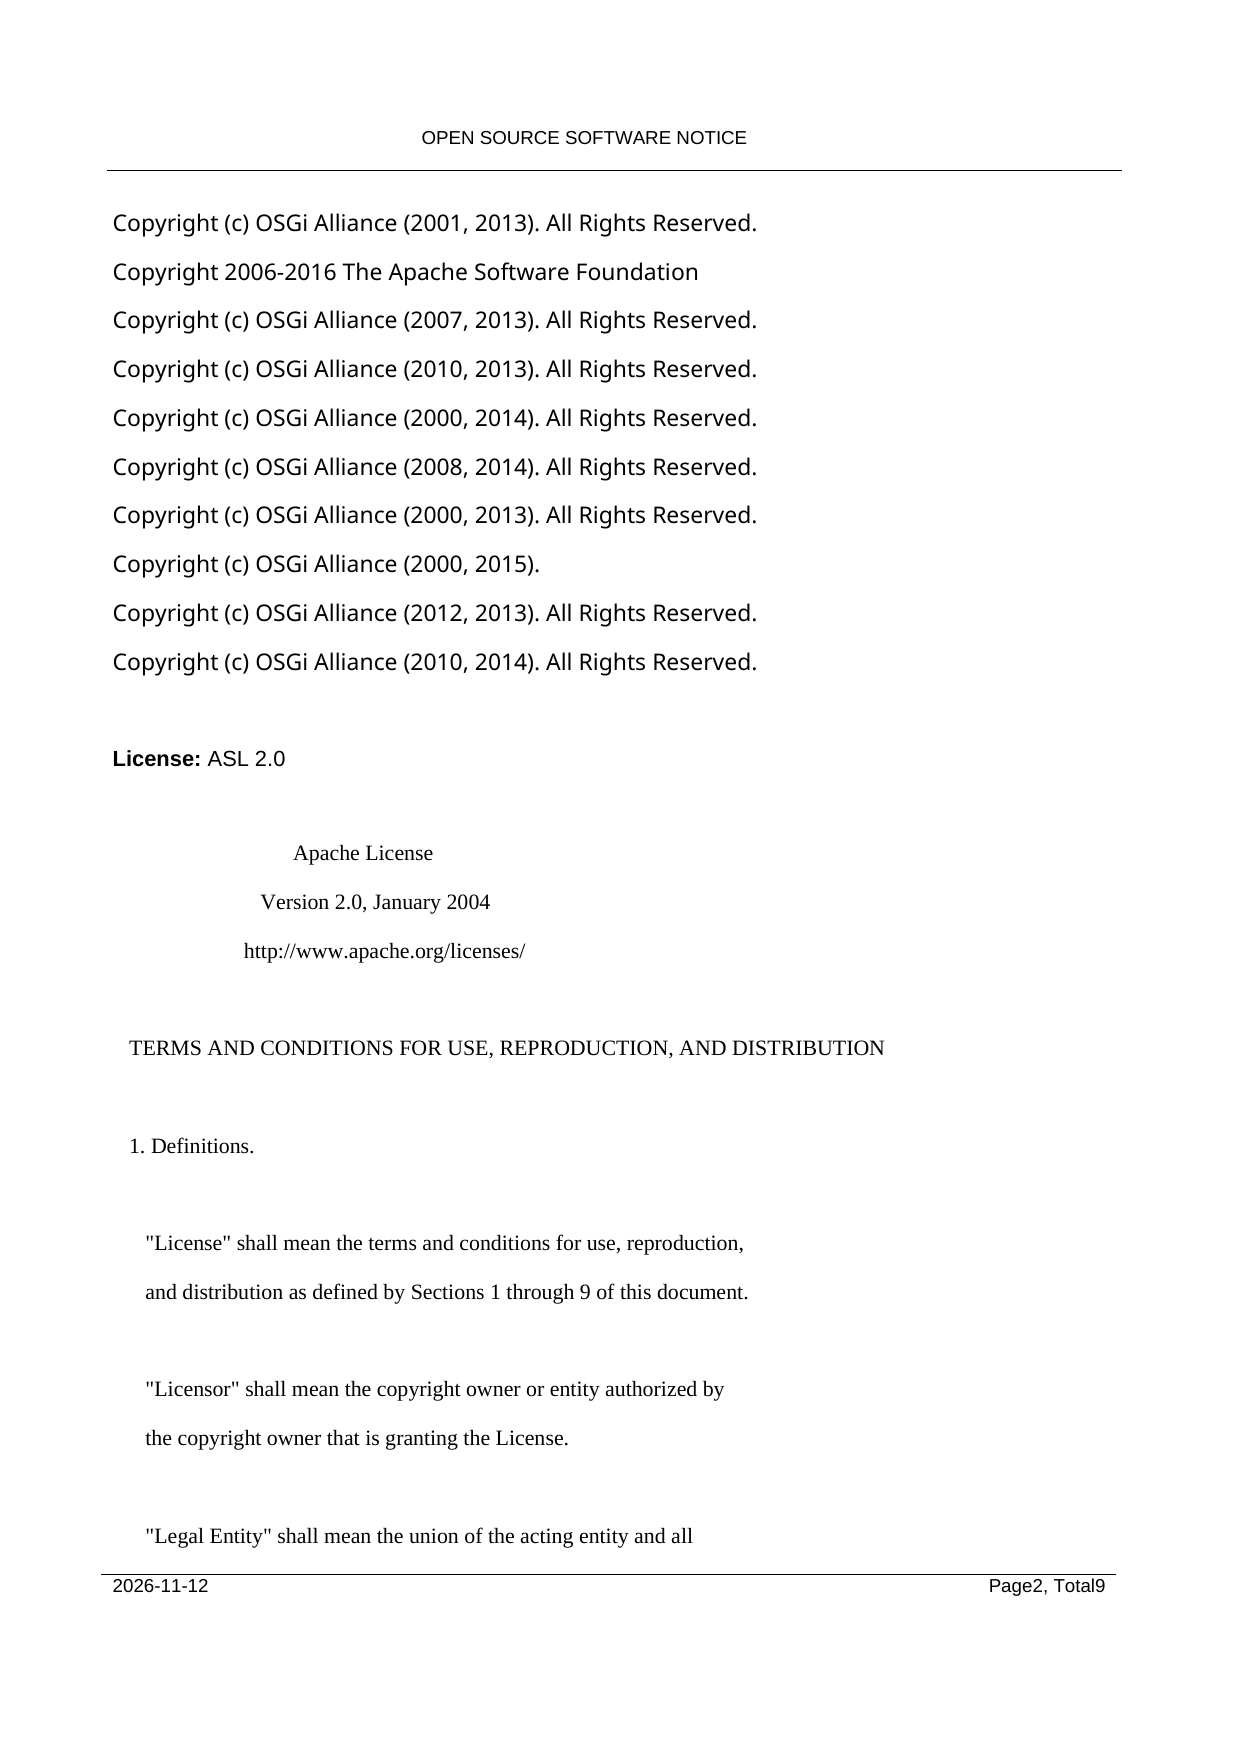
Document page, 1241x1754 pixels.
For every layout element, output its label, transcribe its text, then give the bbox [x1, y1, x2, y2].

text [112, 206, 1128, 726]
text License: ASL 2.0 [112, 743, 1128, 775]
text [112, 788, 1128, 1551]
